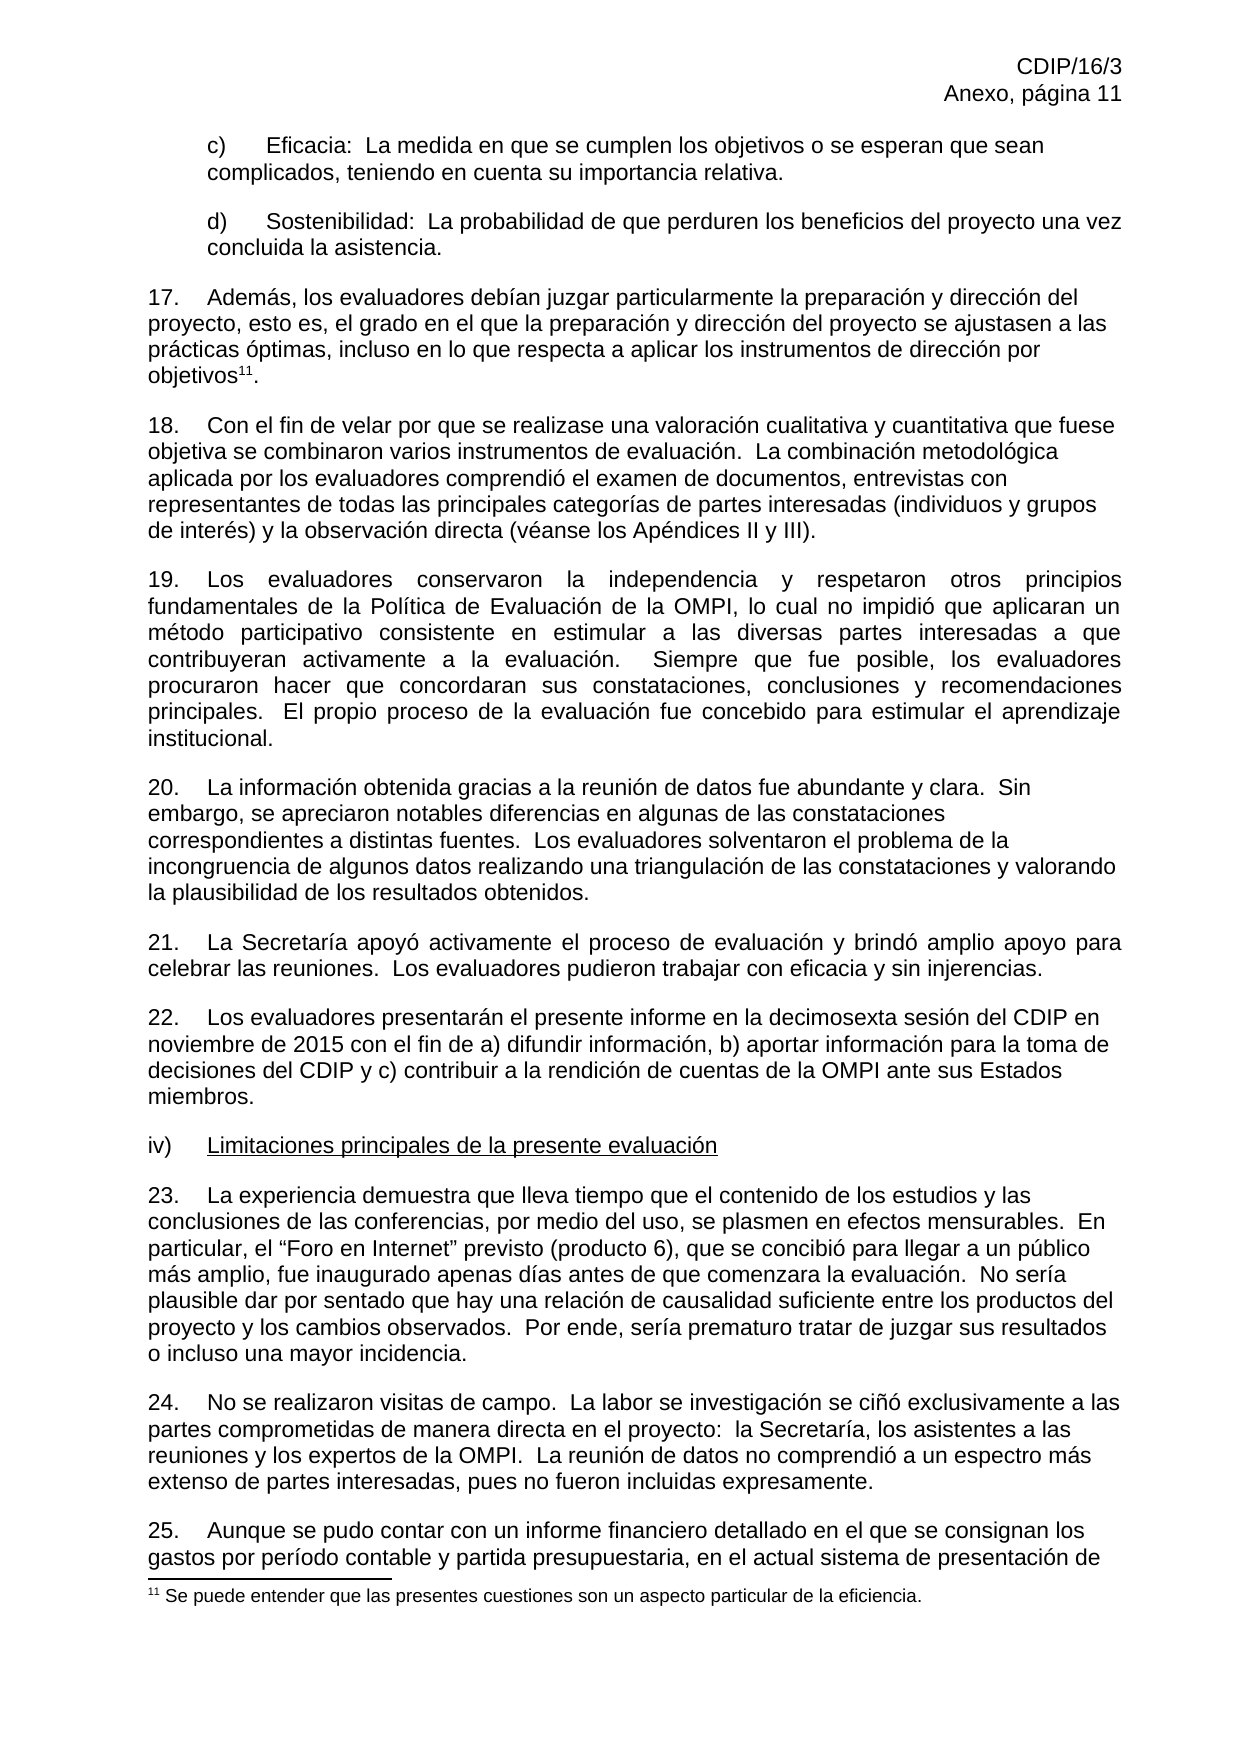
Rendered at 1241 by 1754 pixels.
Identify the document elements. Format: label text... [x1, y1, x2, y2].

text Los evaluadores presentarán el presente informe en la decimosexta sesión del CDIP en noviembre de 2015 con el fin de a) difundir información, b) aportar información para la toma de decisiones del CDIP y c) contribuir a la rendición de cuentas de la OMPI ante sus Estados miembros. [148, 1004, 1122, 1109]
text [148, 1517, 1122, 1570]
text Con el fin de velar por que se realizase una valoración cualitativa y cuantitativa que fuese objetiva se combinaron varios instrumentos de evaluación. La combinación metodológica aplicada por los evaluadores comprendió el examen de documentos, entrevistas con representantes de todas las principales categorías de partes interesadas (individuos y grupos de interés) y la observación directa (véanse los Apéndices II y III). [148, 412, 1122, 543]
text La experiencia demuestra que lleva tiempo que el contenido de los estudios y las conclusiones de las conferencias, por medio del uso, se plasmen en efectos mensurables. En particular, el “Foro en Internet” previsto (producto 6), que se concibió para llegar a un público más amplio, fue inaugurado apenas días antes de que comenzara la evaluación. No sería plausible dar por sentado que hay una relación de causalidad suficiente entre los productos del proyecto y los cambios observados. Por ende, sería prematuro tratar de juzgar sus resultados o incluso una mayor incidencia. [148, 1182, 1122, 1366]
text Además, los evaluadores debían juzgar particularmente la preparación y dirección del proyecto, esto es, el grado en el que la preparación y dirección del proyecto se ajustasen a las prácticas óptimas, incluso en lo que respecta a aplicar los instrumentos de dirección por objetivos. [148, 283, 1122, 389]
list Sostenibilidad: La probabilidad de que perduren los beneficios del proyecto una vez concluida la asistencia. [207, 208, 1122, 261]
text Los evaluadores conservaron la independencia y respetaron otros principios fundamentales de la Política de Evaluación de la OMPI, lo cual no impidió que aplicaran un método participativo consistente en estimular a las diversas partes interesadas a que contribuyeran activamente a la evaluación. Siempre que fue posible, los evaluadores procuraron hacer que concordaran sus constataciones, conclusiones y recomendaciones principales. El propio proceso de la evaluación fue concebido para estimular el aprendizaje institucional. [148, 566, 1122, 751]
subtitle iv) Limitaciones principales de la presente evaluación [148, 1132, 1122, 1159]
list Eficacia: La medida en que se cumplen los objetivos o se esperan que sean complicados, teniendo en cuenta su importancia relativa. [207, 132, 1122, 185]
text La información obtenida gracias a la reunión de datos fue abundante y clara. Sin embargo, se apreciaron notables diferencias en algunas de las constataciones correspondientes a distintas fuentes. Los evaluadores solventaron el problema de la incongruencia de algunos datos realizando una triangulación de las constataciones y valorando la plausibilidad de los resultados obtenidos. [148, 774, 1122, 906]
text La Secretaría apoyó activamente el proceso de evaluación y brindó amplio apoyo para celebrar las reuniones. Los evaluadores pudieron trabajar con eficacia y sin injerencias. [148, 928, 1122, 981]
text No se realizaron visitas de campo. La labor se investigación se ciñó exclusivamente a las partes comprometidas de manera directa en el proyecto: la Secretaría, los asistentes a las reuniones y los expertos de la OMPI. La reunión de datos no comprendió a un espectro más extenso de partes interesadas, pues no fueron incluidas expresamente. [148, 1389, 1122, 1494]
